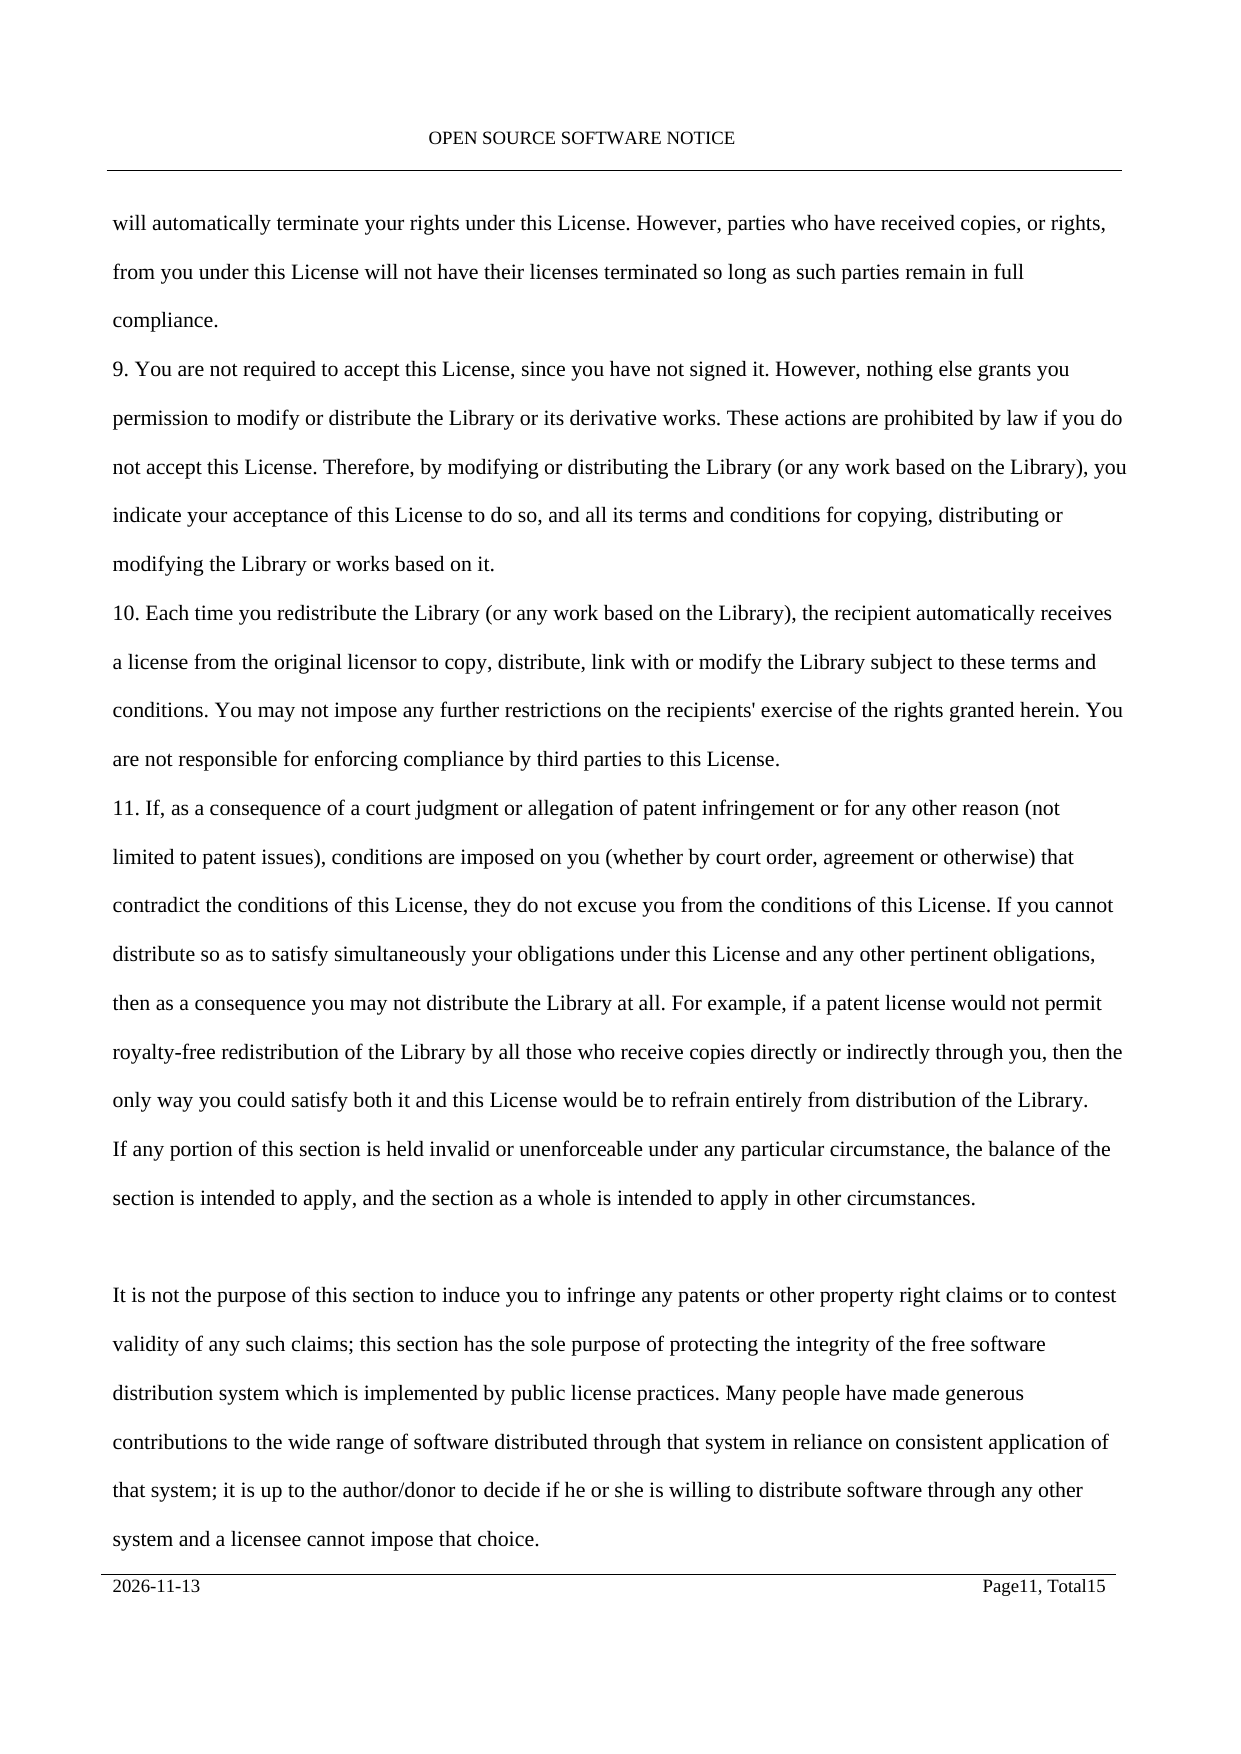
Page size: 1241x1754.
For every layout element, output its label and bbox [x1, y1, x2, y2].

text [112, 206, 1128, 1555]
